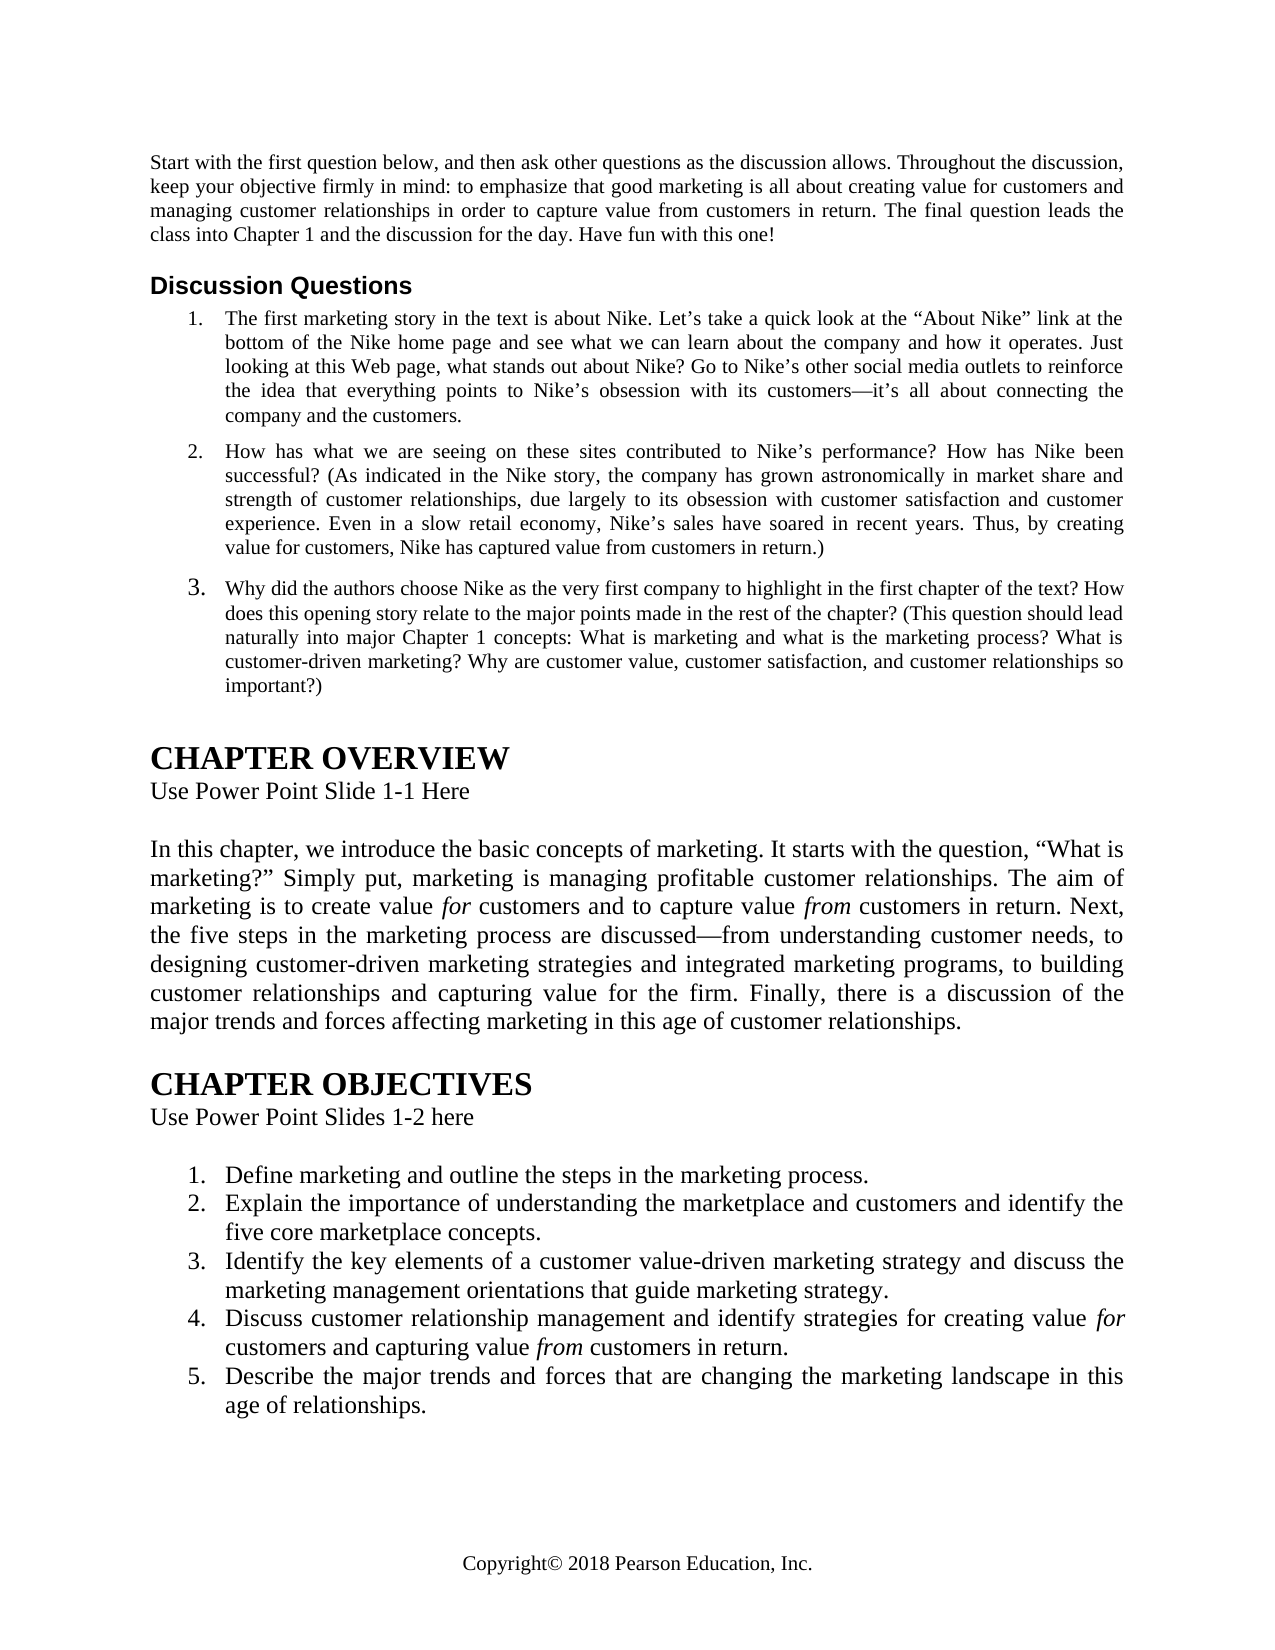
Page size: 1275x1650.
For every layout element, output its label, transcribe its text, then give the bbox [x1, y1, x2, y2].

text Use Power Point Slides 1-2 here [150, 1102, 1125, 1131]
subtitle Discussion Questions [150, 271, 1125, 300]
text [150, 150, 1125, 246]
list Identify the key elements of a customer value-driven marketing strategy and discuss the marketing management orientations that guide marketing strategy. [187, 1246, 1125, 1303]
list Define marketing and outline the steps in the marketing process. [187, 1160, 1125, 1188]
text In this chapter, we introduce the basic concepts of marketing. It starts with the question, “What is marketing?” Simply put, marketing is managing profitable customer relationships. The aim of marketing is to create value for customers and to capture value from customers in return. Next, the five steps in the marketing process are discussed—from understanding customer needs, to designing customer-driven marketing strategies and integrated marketing programs, to building customer relationships and capturing value for the firm. Finally, there is a discussion of the major trends and forces affecting marketing in this age of customer relationships. [150, 834, 1125, 1035]
list Why did the authors choose Nike as the very first company to highlight in the first chapter of the text? How does this opening story relate to the major points made in the rest of the chapter? (This question should lead naturally into major Chapter 1 concepts: What is marketing and what is the marketing process? What is customer-driven marketing? Why are customer value, customer satisfaction, and customer relationships so important?) [187, 572, 1125, 697]
text Use Power Point Slide 1-1 Here [150, 776, 1125, 805]
subtitle Chapter Overview [150, 738, 1125, 776]
subtitle Chapter OBJECTIVES [150, 1064, 1125, 1102]
list The first marketing story in the text is about Nike. Let’s take a quick look at the “About Nike” link at the bottom of the Nike home page and see what we can learn about the company and how it operates. Just looking at this Web page, what stands out about Nike? Go to Nike’s other social media outlets to reinforce the idea that everything points to Nike’s obsession with its customers—it’s all about connecting the company and the customers. [187, 306, 1125, 427]
list Discuss customer relationship management and identify strategies for creating value for customers and capturing value from customers in return. [187, 1303, 1125, 1361]
list Describe the major trends and forces that are changing the marketing landscape in this age of relationships. [187, 1361, 1125, 1418]
list How has what we are seeing on these sites contributed to Nike’s performance? How has Nike been successful? (As indicated in the Nike story, the company has grown astronomically in market share and strength of customer relationships, due largely to its obsession with customer satisfaction and customer experience. Even in a slow retail economy, Nike’s sales have soared in recent years. Thus, by creating value for customers, Nike has captured value from customers in return.) [187, 439, 1125, 559]
list Explain the importance of understanding the marketplace and customers and identify the five core marketplace concepts. [187, 1188, 1125, 1246]
